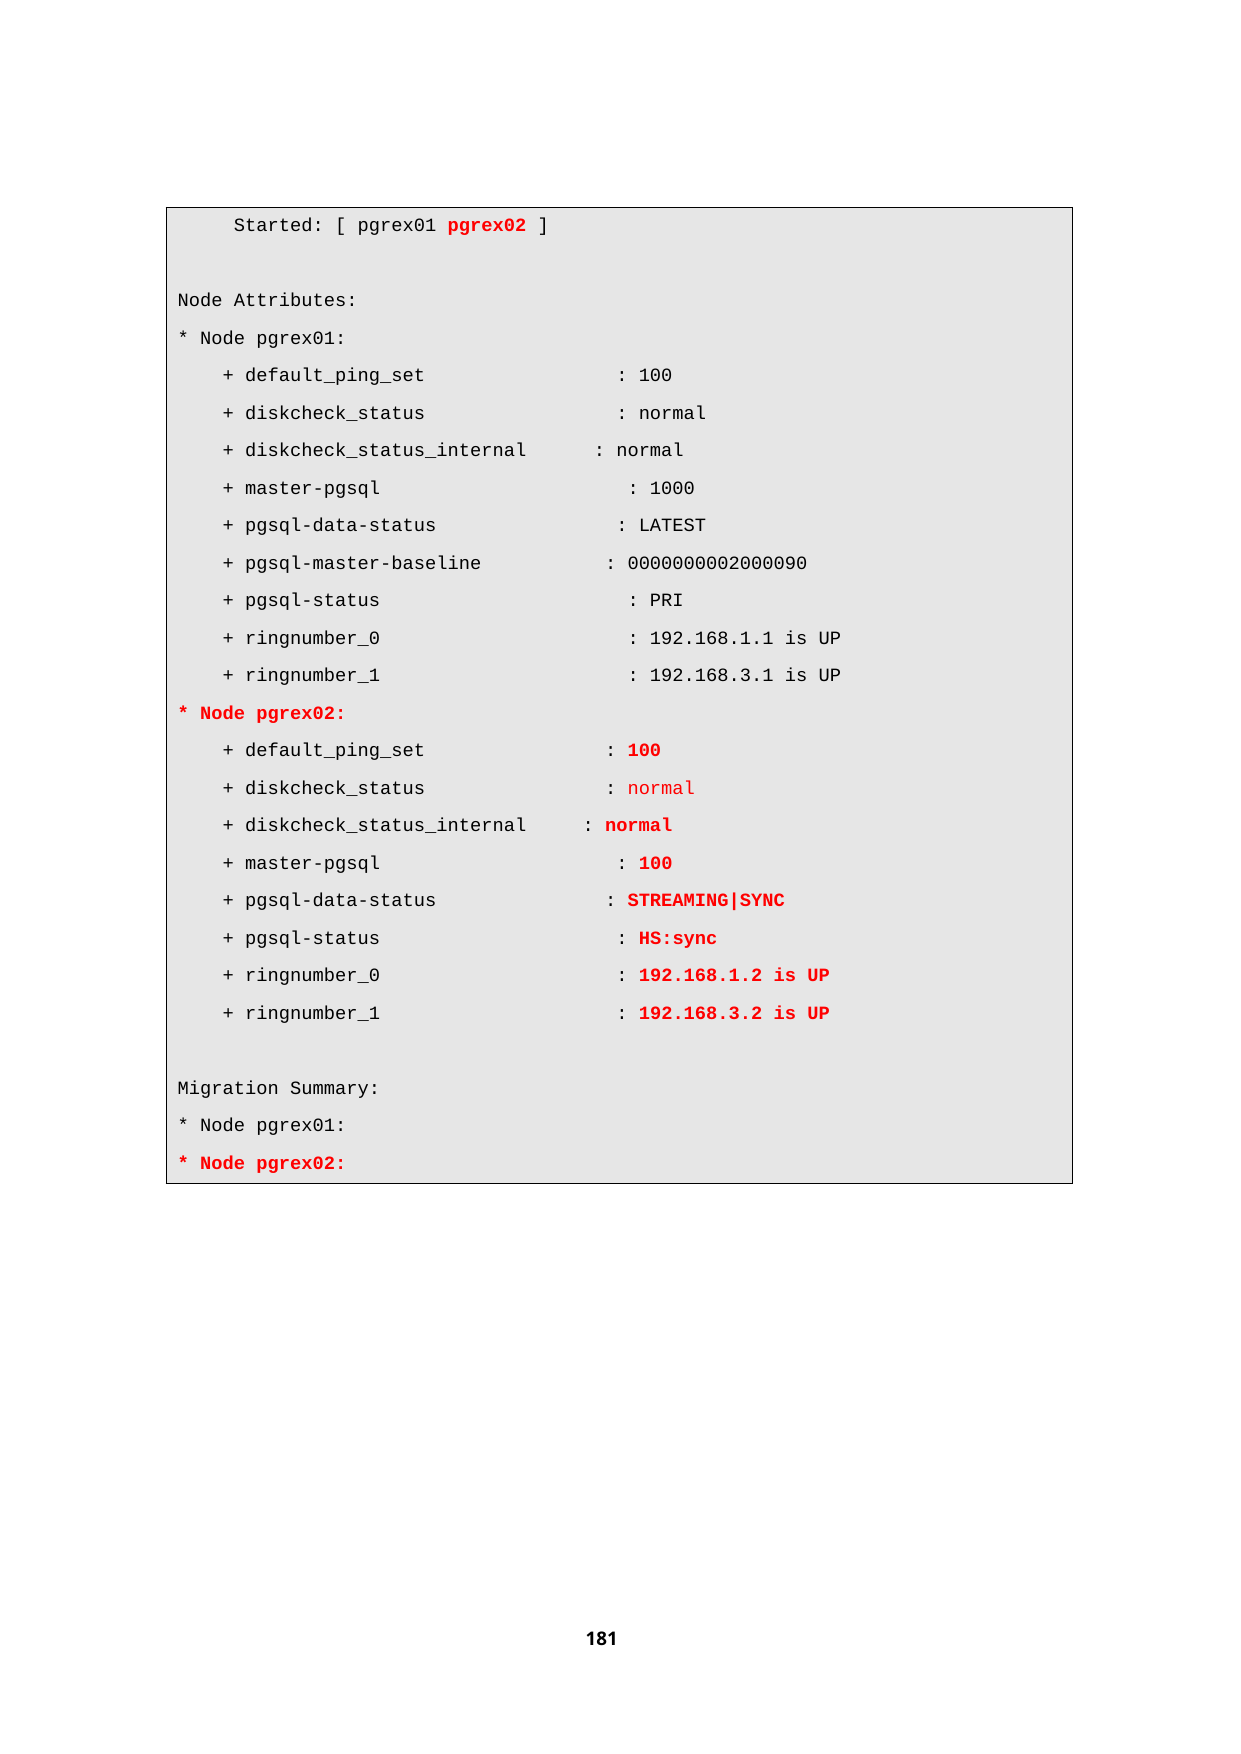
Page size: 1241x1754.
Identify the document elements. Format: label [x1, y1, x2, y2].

table_header [167, 208, 1072, 1183]
